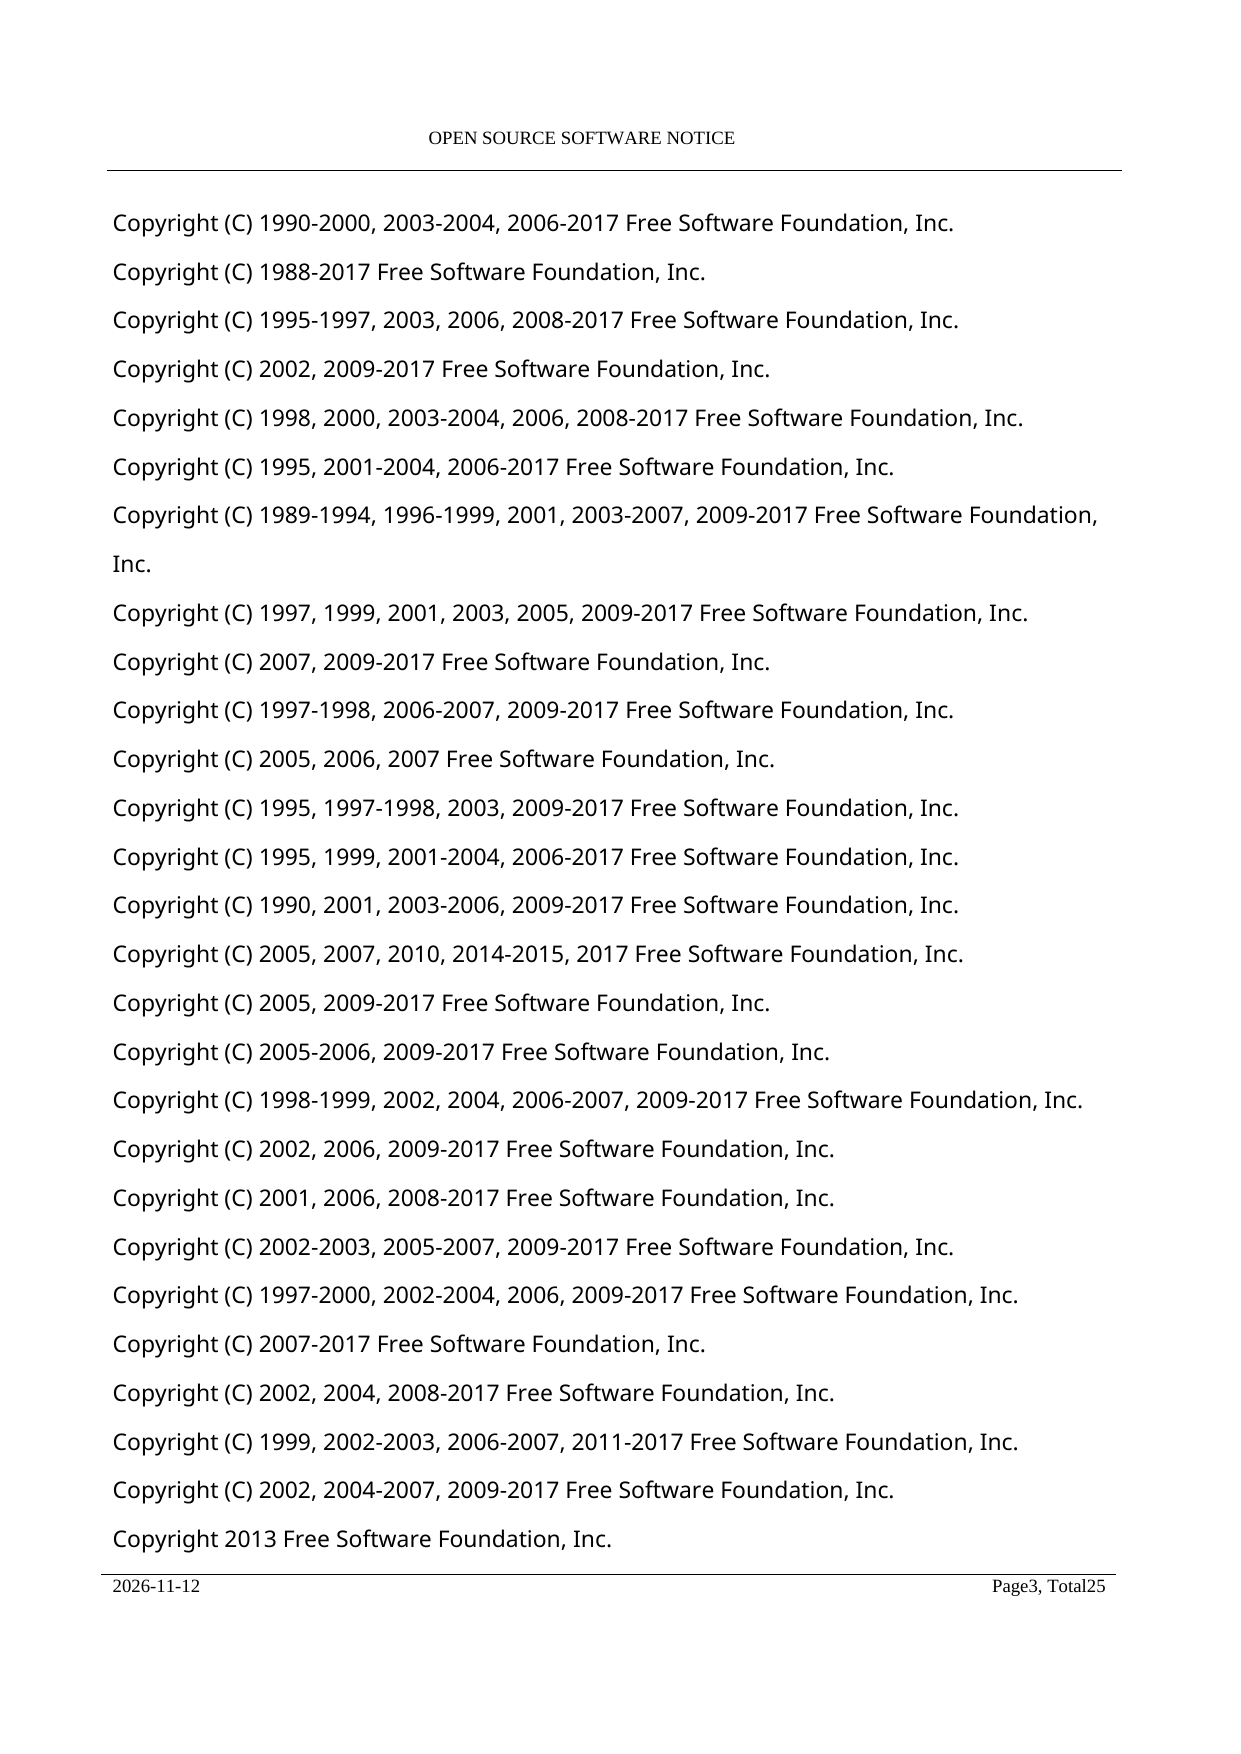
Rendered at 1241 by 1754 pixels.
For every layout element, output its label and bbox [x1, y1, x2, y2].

text [112, 206, 1128, 1555]
